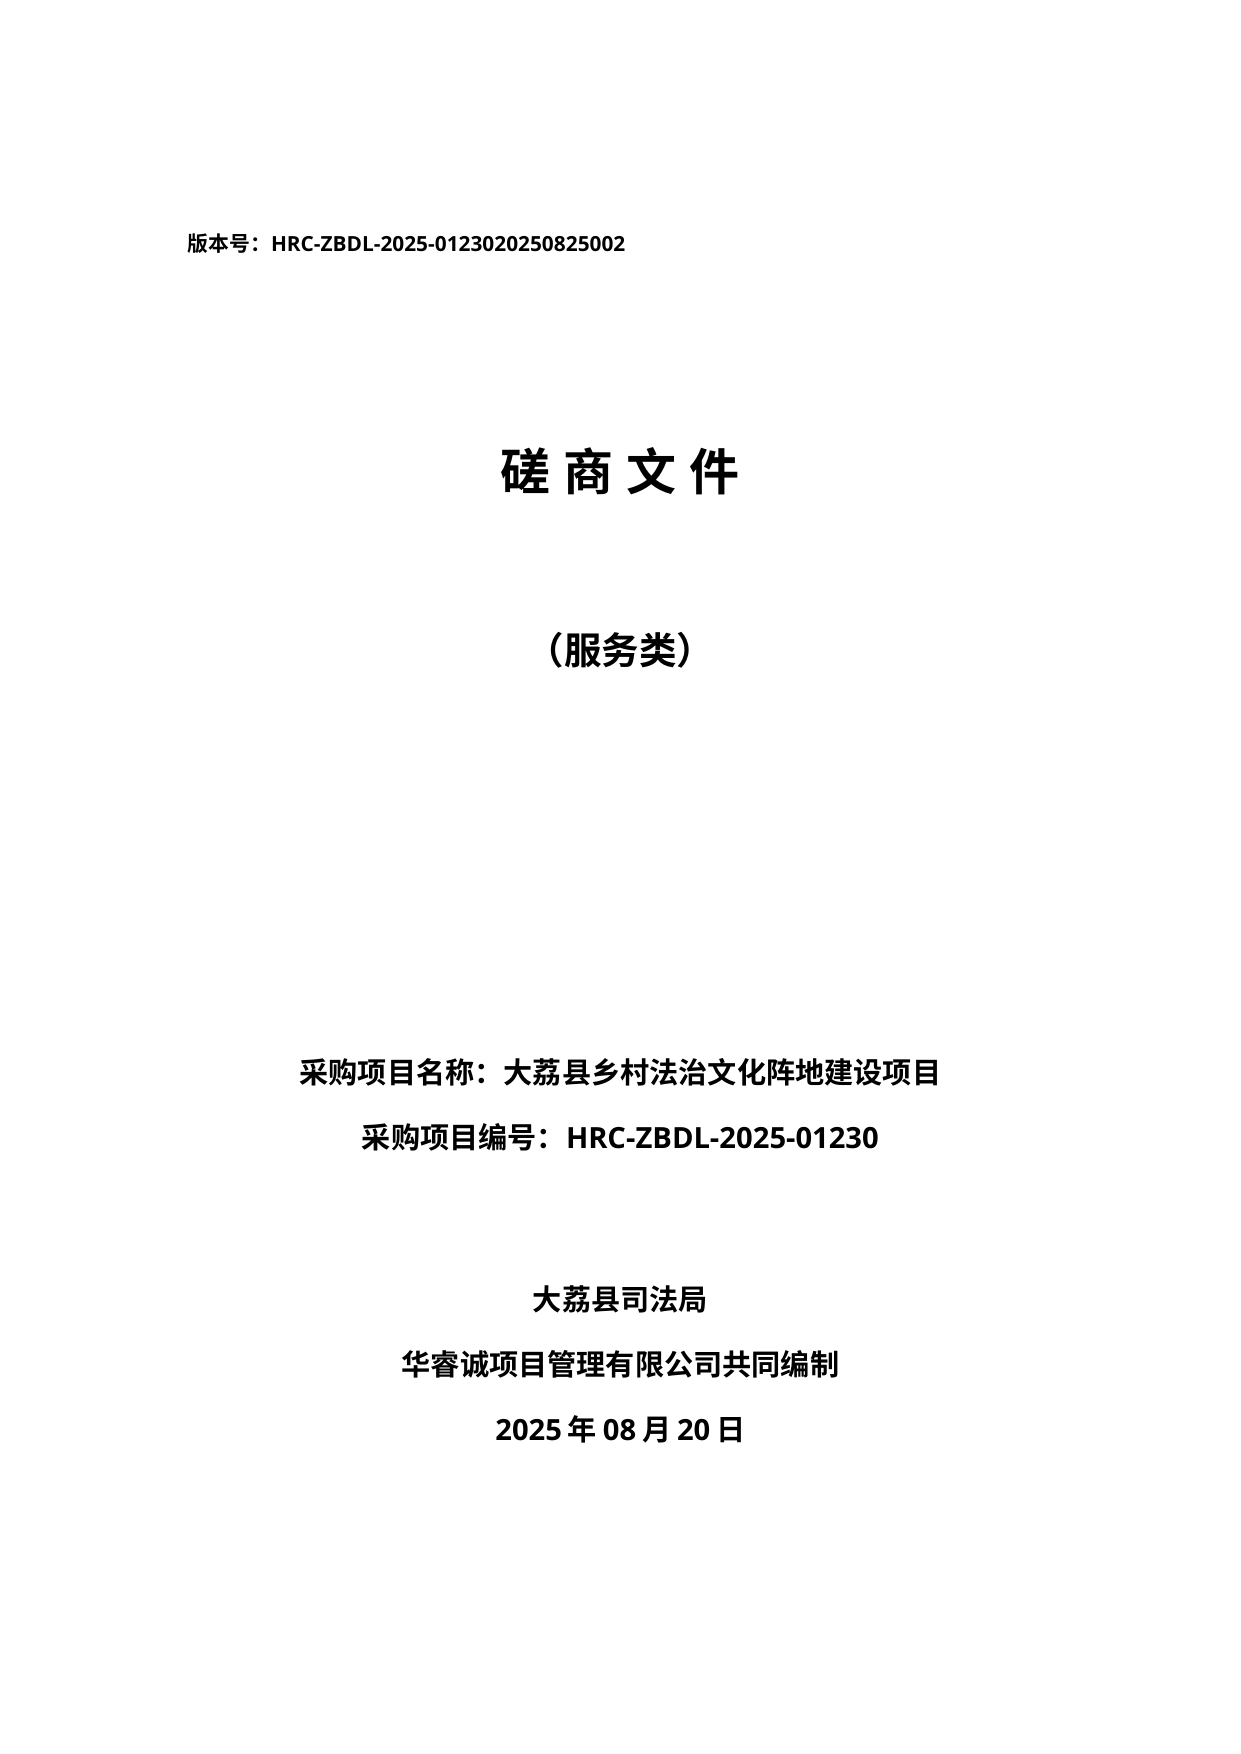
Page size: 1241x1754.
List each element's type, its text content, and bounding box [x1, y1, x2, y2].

text 大荔县司法局 [187, 1267, 1053, 1332]
text （服务类） [187, 617, 1053, 1039]
text 2025年08月20日 [187, 1397, 1053, 1462]
text 华睿诚项目管理有限公司共同编制 [187, 1332, 1053, 1397]
text 版本号：HRC-ZBDL-2025-0123020250825002 [187, 227, 1053, 422]
text 采购项目编号：HRC-ZBDL-2025-01230 [187, 1104, 1053, 1267]
text 磋 商 文 件 [187, 422, 1053, 617]
text 采购项目名称：大荔县乡村法治文化阵地建设项目 [187, 1039, 1053, 1104]
